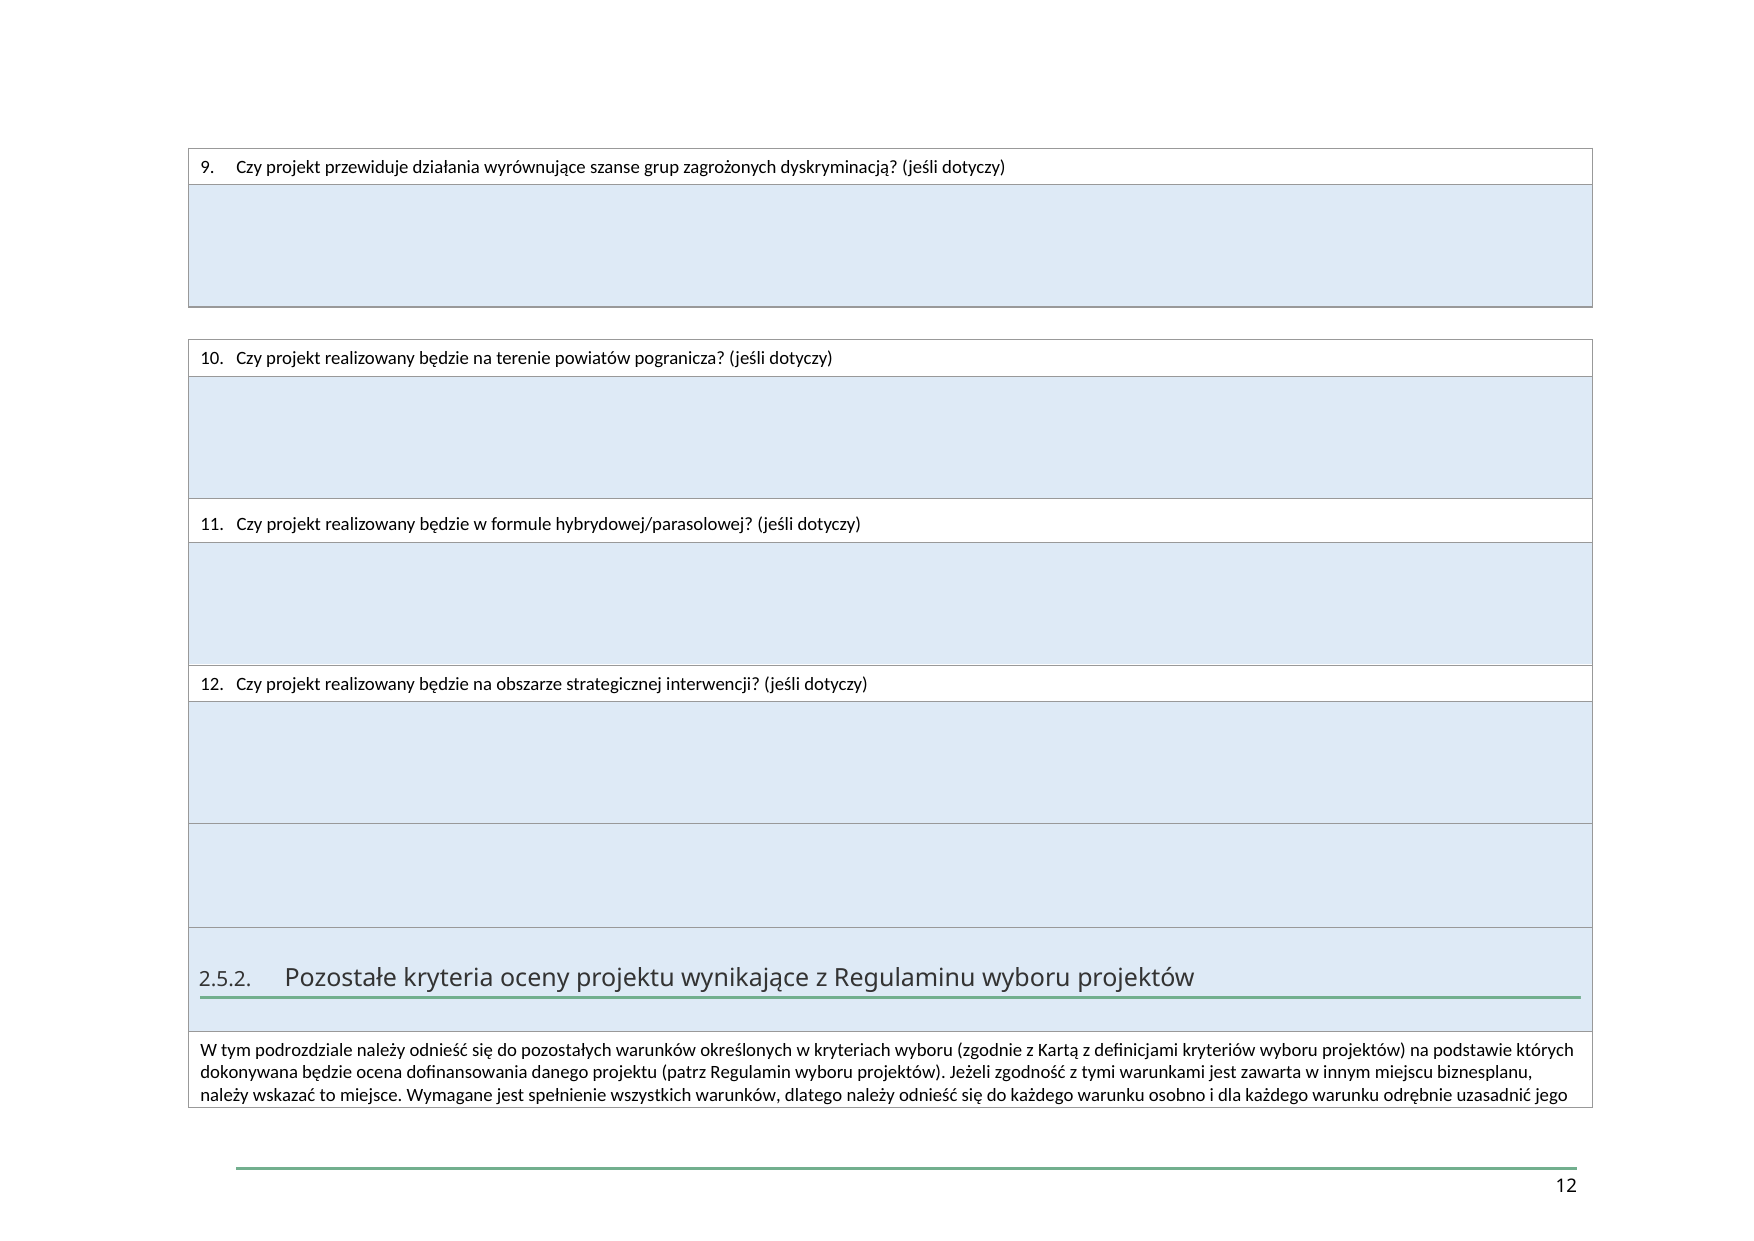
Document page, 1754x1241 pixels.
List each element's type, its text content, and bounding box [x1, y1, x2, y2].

table_cell 9. Czy projekt przewiduje działania wyrównujące szanse grup zagrożonych dyskryminacją? (jeśli dotyczy) [189, 149, 1592, 184]
table_cell [189, 702, 1592, 823]
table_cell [189, 1032, 1592, 1107]
table_header 10. Czy projekt realizowany będzie na terenie powiatów pogranicza? (jeśli dotyczy) [189, 340, 1592, 376]
table_cell 12. Czy projekt realizowany będzie na obszarze strategicznej interwencji? (jeśli dotyczy) [189, 666, 1592, 701]
table_cell [189, 824, 1592, 927]
table_cell [189, 185, 1592, 306]
table_cell 11. Czy projekt realizowany będzie w formule hybrydowej/parasolowej? (jeśli dotyczy) [189, 499, 1592, 542]
table_cell [189, 377, 1592, 498]
table_cell [189, 543, 1592, 664]
table_cell Pozostałe kryteria oceny projektu wynikające z Regulaminu wyboru projektów [189, 928, 1592, 1031]
